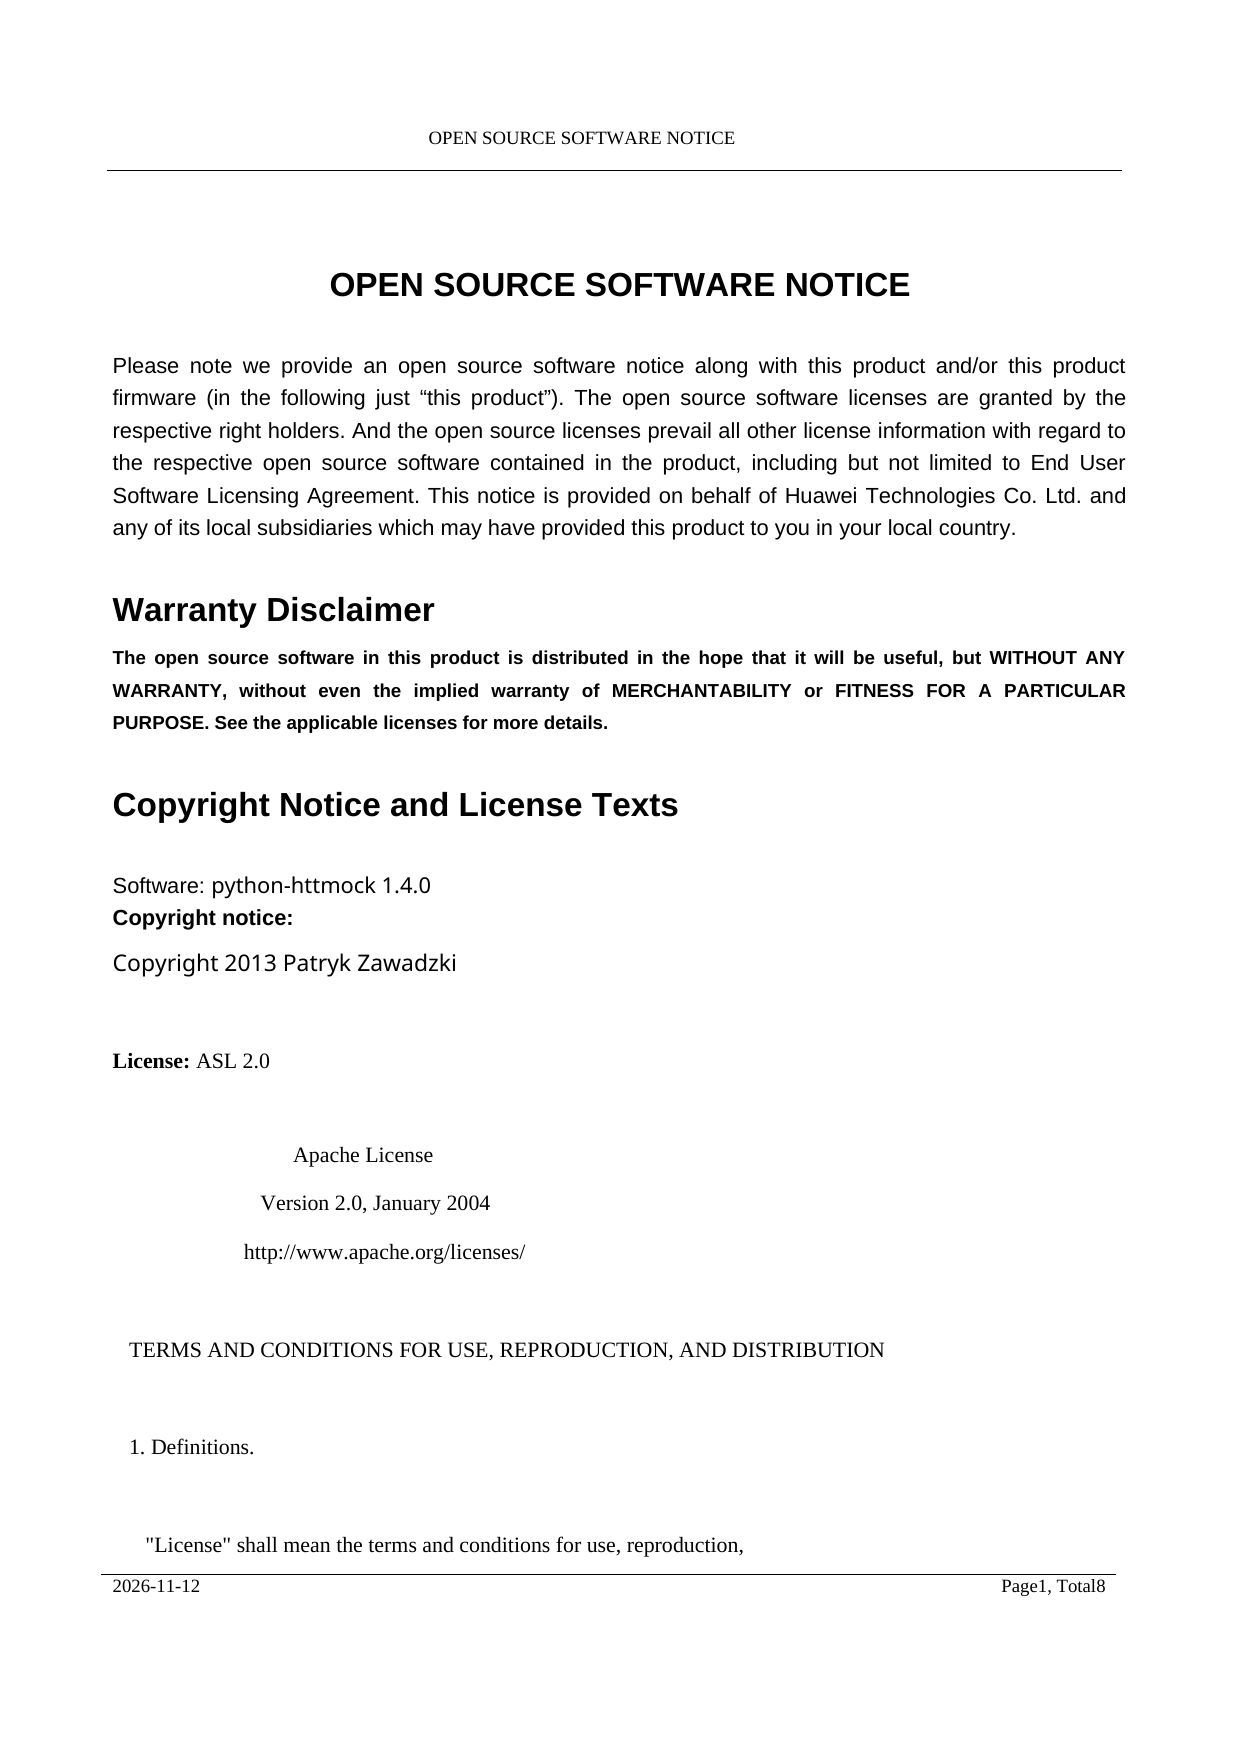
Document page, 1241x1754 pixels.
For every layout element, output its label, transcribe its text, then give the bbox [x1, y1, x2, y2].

text Copyright Notice and License Texts [112, 771, 1128, 836]
text Please note we provide an open source software notice along with this product and/or this product firmware (in the following just “this product”). The open source software licenses are granted by the respective right holders. And the open source licenses prevail all other license information with regard to the respective open source software contained in the product, including but not limited to End User Software Licensing Agreement. This notice is provided on behalf of Huawei Technologies Co. Ltd. and any of its local subsidiaries which may have provided this product to you in your local country. [112, 349, 1128, 544]
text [112, 1089, 1128, 1560]
text Warranty Disclaimer [112, 576, 1128, 641]
text OPEN SOURCE SOFTWARE NOTICE [112, 251, 1128, 316]
text Software: python-httmock 1.4.0 [112, 869, 1128, 901]
text Copyright 2013 Patryk Zawadzki [112, 947, 1128, 1028]
text The open source software in this product is distributed in the hope that it will be useful, but WITHOUT ANY WARRANTY, without even the implied warranty of MERCHANTABILITY or FITNESS FOR A PARTICULAR PURPOSE. See the applicable licenses for more details. [112, 641, 1128, 739]
text Copyright notice: [112, 901, 1128, 934]
text License: ASL 2.0 [112, 1044, 1128, 1077]
